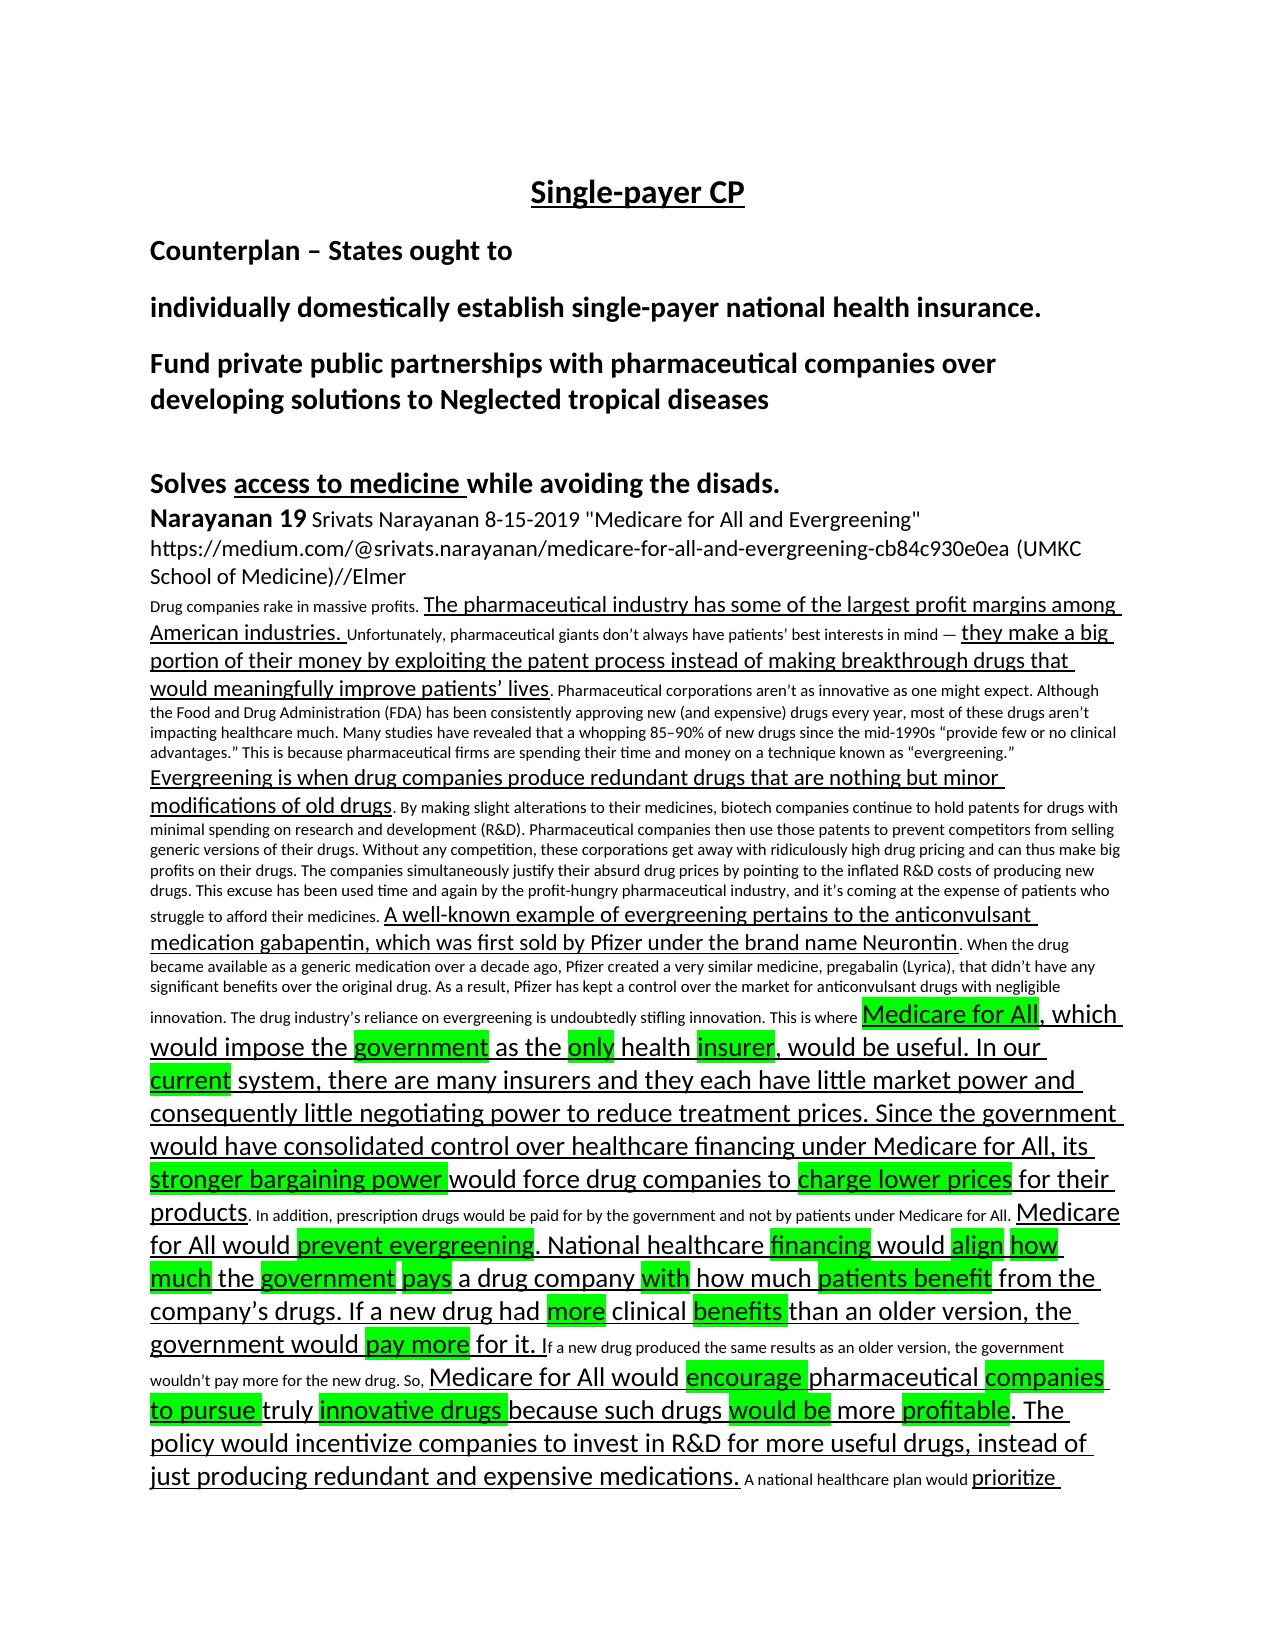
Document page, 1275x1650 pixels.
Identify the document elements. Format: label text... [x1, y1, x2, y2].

subtitle Counterplan – States ought to [150, 232, 1125, 268]
subtitle Single-payer CP [150, 171, 1125, 212]
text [150, 590, 1125, 1492]
subtitle individually domestically establish single-payer national health insurance. [150, 289, 1125, 324]
subtitle Solves access to medicine while avoiding the disads. [150, 465, 1125, 501]
text Narayanan 19 Srivats Narayanan 8-15-2019 "Medicare for All and Evergreening" https://medium.com/@srivats.narayanan/medicare-for-all-and-evergreening-cb84c930e0ea (UMKC School of Medicine)//Elmer [150, 501, 1125, 590]
subtitle Fund private public partnerships with pharmaceutical companies over developing solutions to Neglected tropical diseases [150, 345, 1125, 417]
